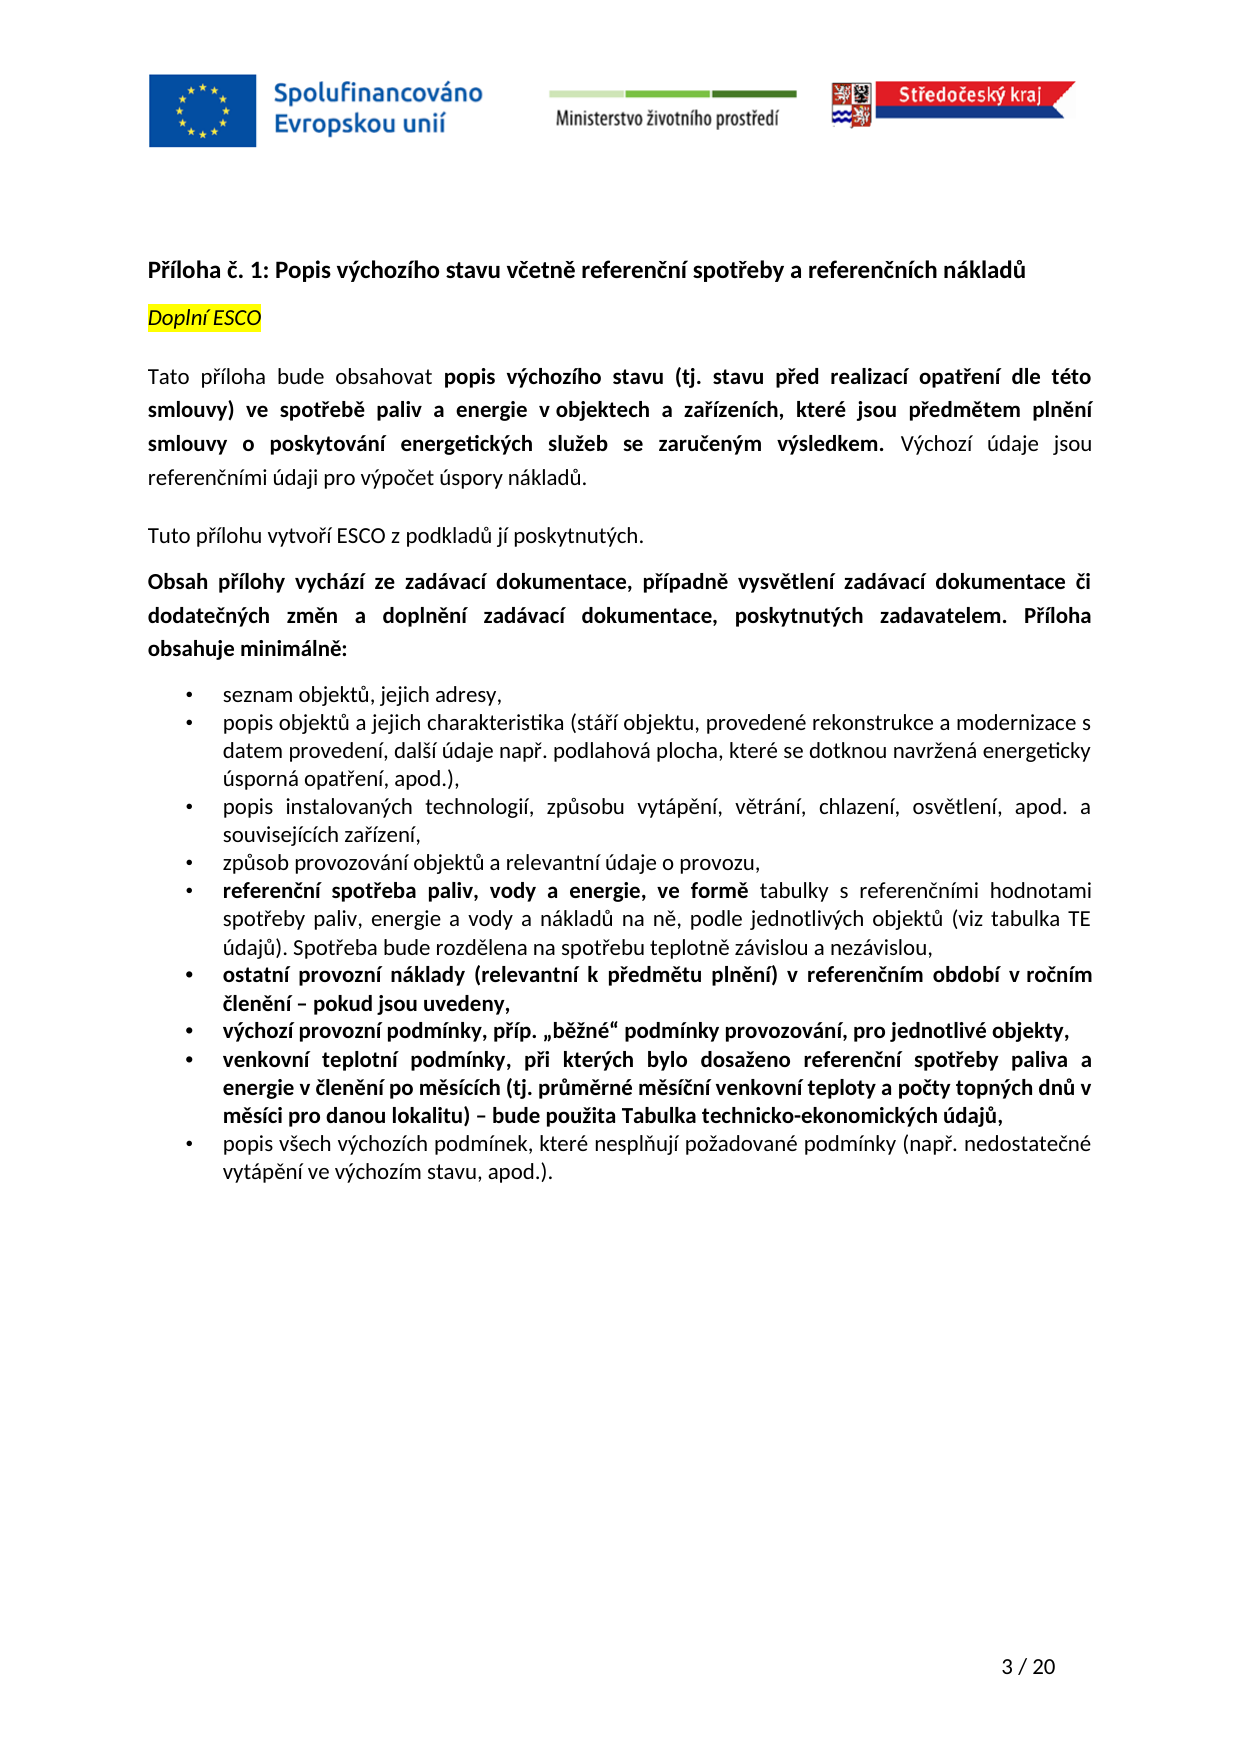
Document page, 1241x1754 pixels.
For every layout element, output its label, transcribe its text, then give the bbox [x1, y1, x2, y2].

subtitle Příloha č. 1: Popis výchozího stavu včetně referenční spotřeby a referenčních nákladů [148, 254, 1093, 285]
list referenční spotřeba paliv, vody a energie, ve formě tabulky s referenčními hodnotami spotřeby paliv, energie a vody a nákladů na ně, podle jednotlivých objektů (viz tabulka TE údajů). Spotřeba bude rozdělena na spotřebu teplotně závislou a nezávislou, [185, 877, 1093, 961]
list výchozí provozní podmínky, příp. „běžné“ podmínky provozování, pro jednotlivé objekty, [185, 1017, 1093, 1045]
list popis všech výchozích podmínek, které nesplňují požadované podmínky (např. nedostatečné vytápění ve výchozím stavu, apod.). [185, 1129, 1093, 1185]
list ostatní provozní náklady (relevantní k předmětu plnění) v referenčním období v ročním členění – pokud jsou uvedeny, [185, 961, 1093, 1017]
text Tato příloha bude obsahovat popis výchozího stavu (tj. stavu před realizací opatření dle této smlouvy) ve spotřebě paliv a energie v objektech a zařízeních, které jsou předmětem plnění smlouvy o poskytování energetických služeb se zaručeným výsledkem. Výchozí údaje jsou referenčními údaji pro výpočet úspory nákladů. [148, 362, 1093, 491]
text Obsah přílohy vychází ze zadávací dokumentace, případně vysvětlení zadávací dokumentace či dodatečných změn a doplnění zadávací dokumentace, poskytnutých zadavatelem. Příloha obsahuje minimálně: [148, 567, 1093, 662]
list seznam objektů, jejich adresy, [185, 680, 1093, 708]
list venkovní teplotní podmínky, při kterých bylo dosaženo referenční spotřeby paliva a energie v členění po měsících (tj. průměrné měsíční venkovní teploty a počty topných dnů v měsíci pro danou lokalitu) – bude použita Tabulka technicko-ekonomických údajů, [185, 1045, 1093, 1129]
text Tuto přílohu vytvoří ESCO z podkladů jí poskytnutých. [148, 521, 1093, 549]
list popis instalovaných technologií, způsobu vytápění, větrání, chlazení, osvětlení, apod. a souvisejících zařízení, [185, 792, 1093, 848]
picture [147, 73, 1092, 148]
list způsob provozování objektů a relevantní údaje o provozu, [185, 848, 1093, 877]
list popis objektů a jejich charakteristika (stáří objektu, provedené rekonstrukce a modernizace s datem provedení, další údaje např. podlahová plocha, které se dotknou navržená energeticky úsporná opatření, apod.), [185, 708, 1093, 792]
text Doplní ESCO [148, 303, 1093, 332]
